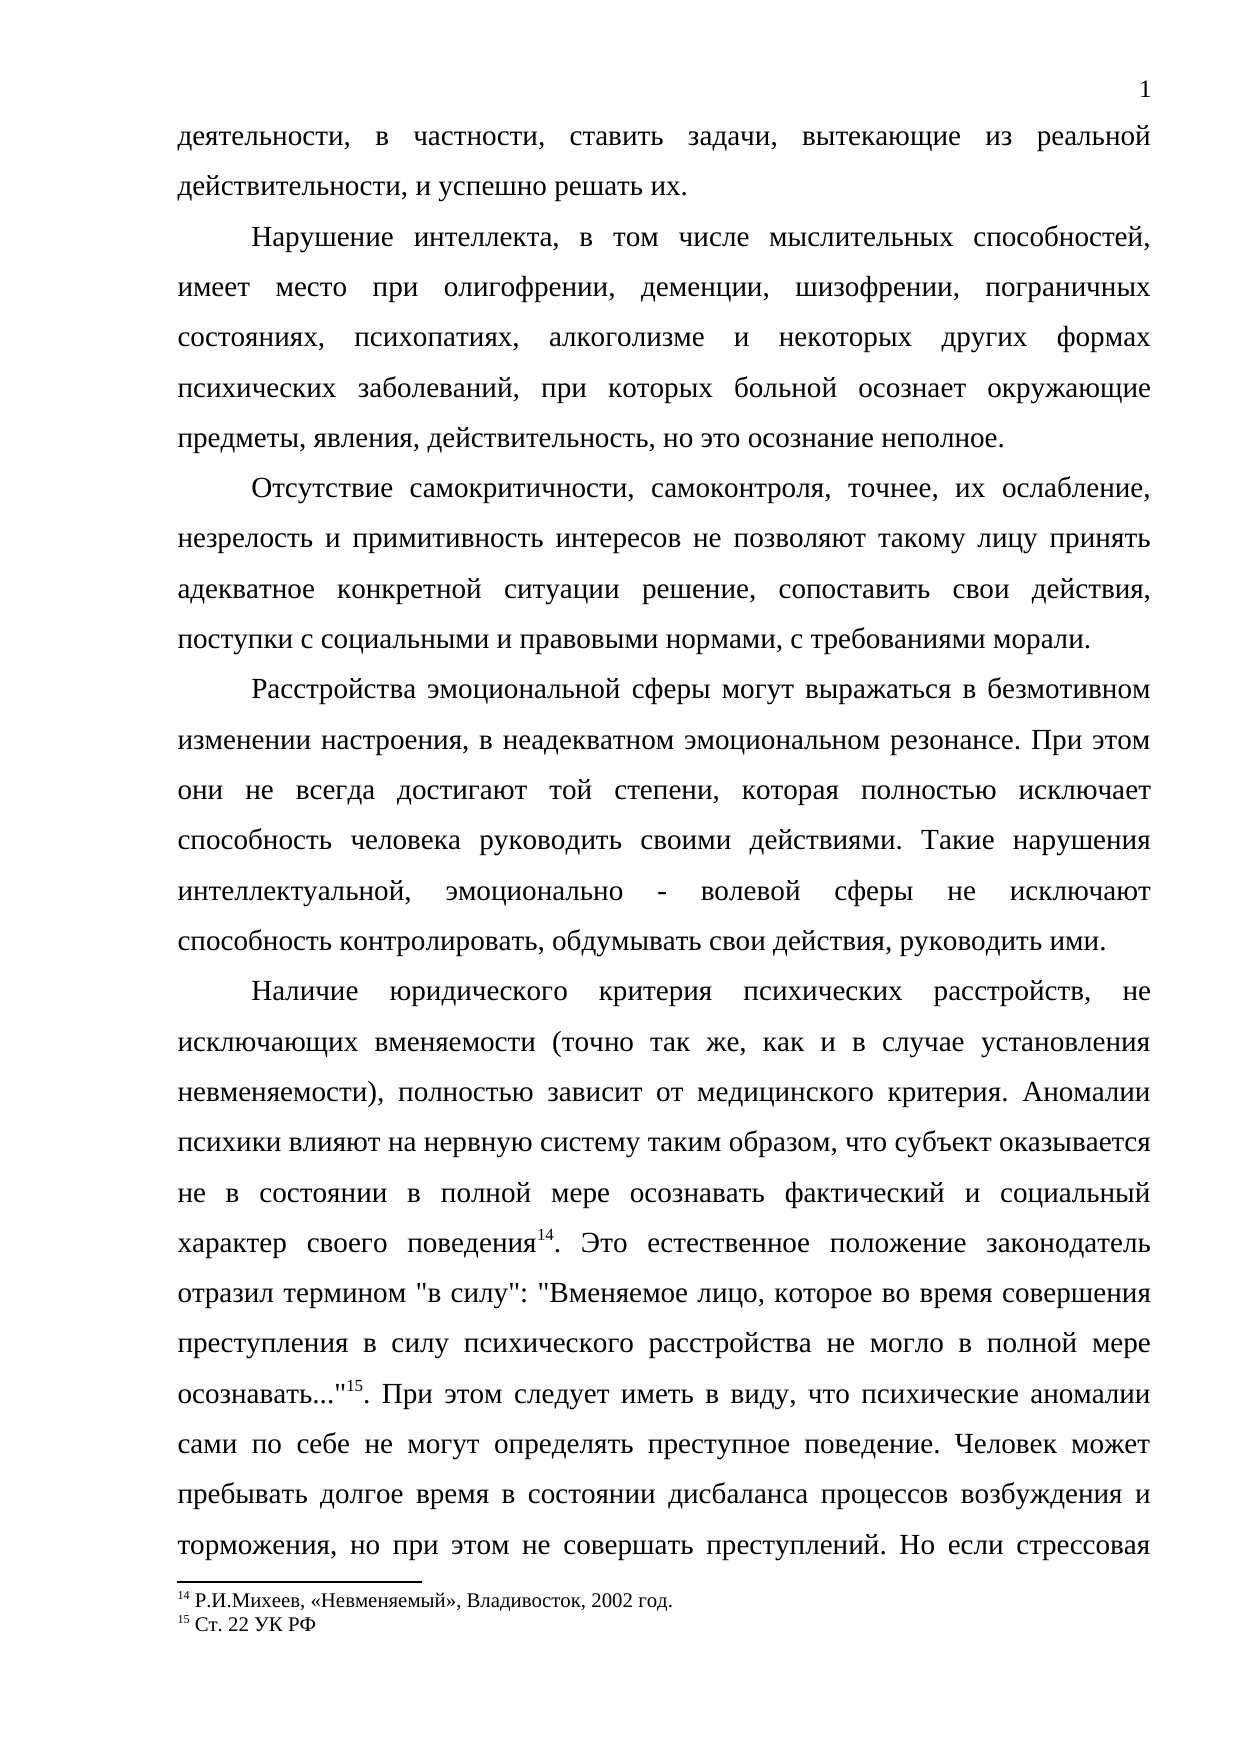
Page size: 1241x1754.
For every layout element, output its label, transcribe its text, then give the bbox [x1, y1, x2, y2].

text Отсутствие самокритичности, самоконтроля, точнее, их ослабление, незрелость и примитивность интересов не позволяют такому лицу принять адекватное конкретной ситуации решение, сопоставить свои действия, поступки с социальными и правовыми нормами, с требованиями морали. [177, 470, 1152, 655]
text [177, 973, 1152, 1560]
text Нарушение интеллекта, в том числе мыслительных способностей, имеет место при олигофрении, деменции, шизофрении, пограничных состояниях, психопатиях, алкоголизме и некоторых других формах психических заболеваний, при которых больной осознает окружающие предметы, явления, действительность, но это осознание неполное. [177, 219, 1152, 453]
text Расстройства эмоциональной сферы могут выражаться в безмотивном изменении настроения, в неадекватном эмоциональном резонансе. При этом они не всегда достигают той степени, которая полностью исключает способность человека руководить своими действиями. Такие нарушения интеллектуальной, эмоционально - волевой сферы не исключают способность контролировать, обдумывать свои действия, руководить ими. [177, 672, 1152, 957]
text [177, 118, 1152, 202]
